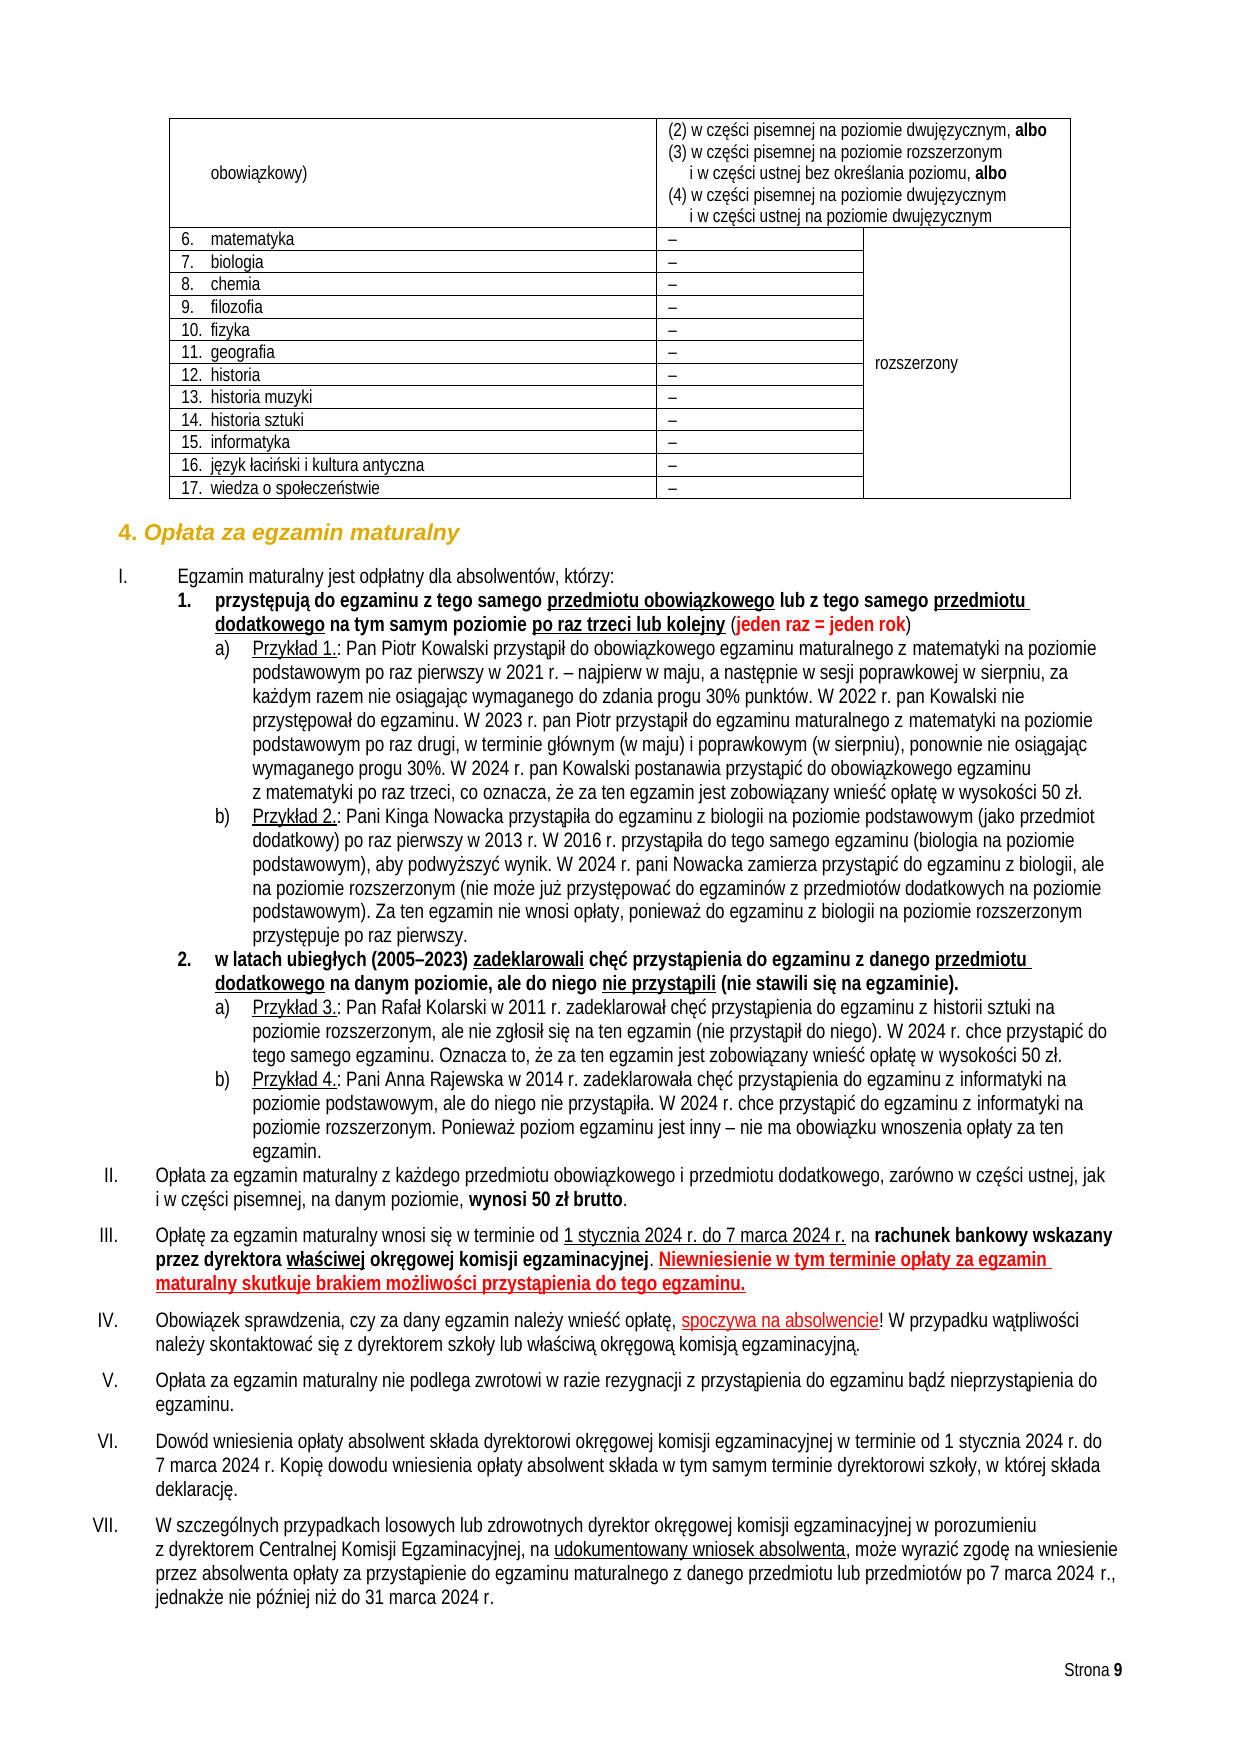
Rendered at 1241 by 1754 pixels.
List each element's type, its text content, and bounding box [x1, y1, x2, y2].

list Opłata za egzamin maturalny z każdego przedmiotu obowiązkowego i przedmiotu dodatkowego, zarówno w części ustnej, jak i w części pisemnej, na danym poziomie, wynosi 50 zł brutto. [118, 1163, 1122, 1211]
table_cell język łaciński i kultura antyczna [170, 454, 656, 476]
table_cell biologia [170, 251, 656, 272]
table_cell – [657, 228, 863, 249]
table_cell geografia [170, 341, 656, 363]
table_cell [657, 119, 1070, 227]
list w latach ubiegłych (2005–2023) zadeklarowali chęć przystąpienia do egzaminu z danego przedmiotu dodatkowego na danym poziomie, ale do niego nie przystąpili (nie stawili się na egzaminie). [177, 947, 1122, 995]
list przystępują do egzaminu z tego samego przedmiotu obowiązkowego lub z tego samego przedmiotu dodatkowego na tym samym poziomie po raz trzeci lub kolejny (jeden raz = jeden rok) [177, 588, 1122, 636]
table_cell filozofia [170, 296, 656, 317]
table_cell – [657, 296, 863, 317]
table_cell – [657, 409, 863, 430]
list Obowiązek sprawdzenia, czy za dany egzamin należy wnieść opłatę, spoczywa na absolwencie! W przypadku wątpliwości należy skontaktować się z dyrektorem szkoły lub właściwą okręgową komisją egzaminacyjną. [118, 1308, 1122, 1356]
table_cell matematyka [170, 228, 656, 249]
list Opłata za egzamin maturalny nie podlega zwrotowi w razie rezygnacji z przystąpienia do egzaminu bądź nieprzystąpienia do egzaminu. [118, 1368, 1122, 1416]
table_cell – [657, 251, 863, 272]
table_cell fizyka [170, 319, 656, 340]
table_cell – [657, 477, 863, 498]
text 4. Opłata za egzamin maturalny [118, 518, 1122, 545]
list W szczególnych przypadkach losowych lub zdrowotnych dyrektor okręgowej komisji egzaminacyjnej w porozumieniu z dyrektorem Centralnej Komisji Egzaminacyjnej, na udokumentowany wniosek absolwenta, może wyrazić zgodę na wniesienie przez absolwenta opłaty za przystąpienie do egzaminu maturalnego z danego przedmiotu lub przedmiotów po 7 marca 2024 r., jednakże nie później niż do 31 marca 2024 r. [118, 1513, 1122, 1609]
table_cell historia [170, 364, 656, 385]
table_cell informatyka [170, 431, 656, 453]
table_cell historia muzyki [170, 386, 656, 408]
table_cell – [657, 341, 863, 363]
list Przykład 3.: Pan Rafał Kolarski w 2011 r. zadeklarował chęć przystąpienia do egzaminu z historii sztuki na poziomie rozszerzonym, ale nie zgłosił się na ten egzamin (nie przystąpił do niego). W 2024 r. chce przystąpić do tego samego egzaminu. Oznacza to, że za ten egzamin jest zobowiązany wnieść opłatę w wysokości 50 zł. [215, 995, 1122, 1067]
list Przykład 4.: Pani Anna Rajewska w 2014 r. zadeklarowała chęć przystąpienia do egzaminu z informatyki na poziomie podstawowym, ale do niego nie przystąpiła. W 2024 r. chce przystąpić do egzaminu z informatyki na poziomie rozszerzonym. Ponieważ poziom egzaminu jest inny – nie ma obowiązku wnoszenia opłaty za ten egzamin. [215, 1067, 1122, 1163]
table_cell historia sztuki [170, 409, 656, 430]
table_cell wiedza o społeczeństwie [170, 477, 656, 498]
table_cell – [657, 431, 863, 453]
list Dowód wniesienia opłaty absolwent składa dyrektorowi okręgowej komisji egzaminacyjnej w terminie od 1 stycznia 2024 r. do 7 marca 2024 r. Kopię dowodu wniesienia opłaty absolwent składa w tym samym terminie dyrektorowi szkoły, w której składa deklarację. [118, 1428, 1122, 1500]
list Opłatę za egzamin maturalny wnosi się w terminie od 1 stycznia 2024 r. do 7 marca 2024 r. na rachunek bankowy wskazany przez dyrektora właściwej okręgowej komisji egzaminacyjnej. Niewniesienie w tym terminie opłaty za egzamin maturalny skutkuje brakiem możliwości przystąpienia do tego egzaminu. [118, 1223, 1122, 1295]
table_cell – [657, 319, 863, 340]
list Przykład 1.: Pan Piotr Kowalski przystąpił do obowiązkowego egzaminu maturalnego z matematyki na poziomie podstawowym po raz pierwszy w 2021 r. – najpierw w maju, a następnie w sesji poprawkowej w sierpniu, za każdym razem nie osiągając wymaganego do zdania progu 30% punktów. W 2022 r. pan Kowalski nie przystępował do egzaminu. W 2023 r. pan Piotr przystąpił do egzaminu maturalnego z matematyki na poziomie podstawowym po raz drugi, w terminie głównym (w maju) i poprawkowym (w sierpniu), ponownie nie osiągając wymaganego progu 30%. W 2024 r. pan Kowalski postanawia przystąpić do obowiązkowego egzaminu z matematyki po raz trzeci, co oznacza, że za ten egzamin jest zobowiązany wnieść opłatę w wysokości 50 zł. [215, 636, 1122, 803]
list Przykład 2.: Pani Kinga Nowacka przystąpiła do egzaminu z biologii na poziomie podstawowym (jako przedmiot dodatkowy) po raz pierwszy w 2013 r. W 2016 r. przystąpiła do tego samego egzaminu (biologia na poziomie podstawowym), aby podwyższyć wynik. W 2024 r. pani Nowacka zamierza przystąpić do egzaminu z biologii, ale na poziomie rozszerzonym (nie może już przystępować do egzaminów z przedmiotów dodatkowych na poziomie podstawowym). Za ten egzamin nie wnosi opłaty, ponieważ do egzaminu z biologii na poziomie rozszerzonym przystępuje po raz pierwszy. [215, 803, 1122, 947]
list Egzamin maturalny jest odpłatny dla absolwentów, którzy: [118, 564, 1122, 588]
table_cell – [657, 273, 863, 295]
table_cell rozszerzony [864, 228, 1070, 498]
table_cell – [657, 454, 863, 476]
table_cell – [657, 386, 863, 408]
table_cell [170, 119, 656, 227]
table_cell – [657, 364, 863, 385]
table_cell chemia [170, 273, 656, 295]
